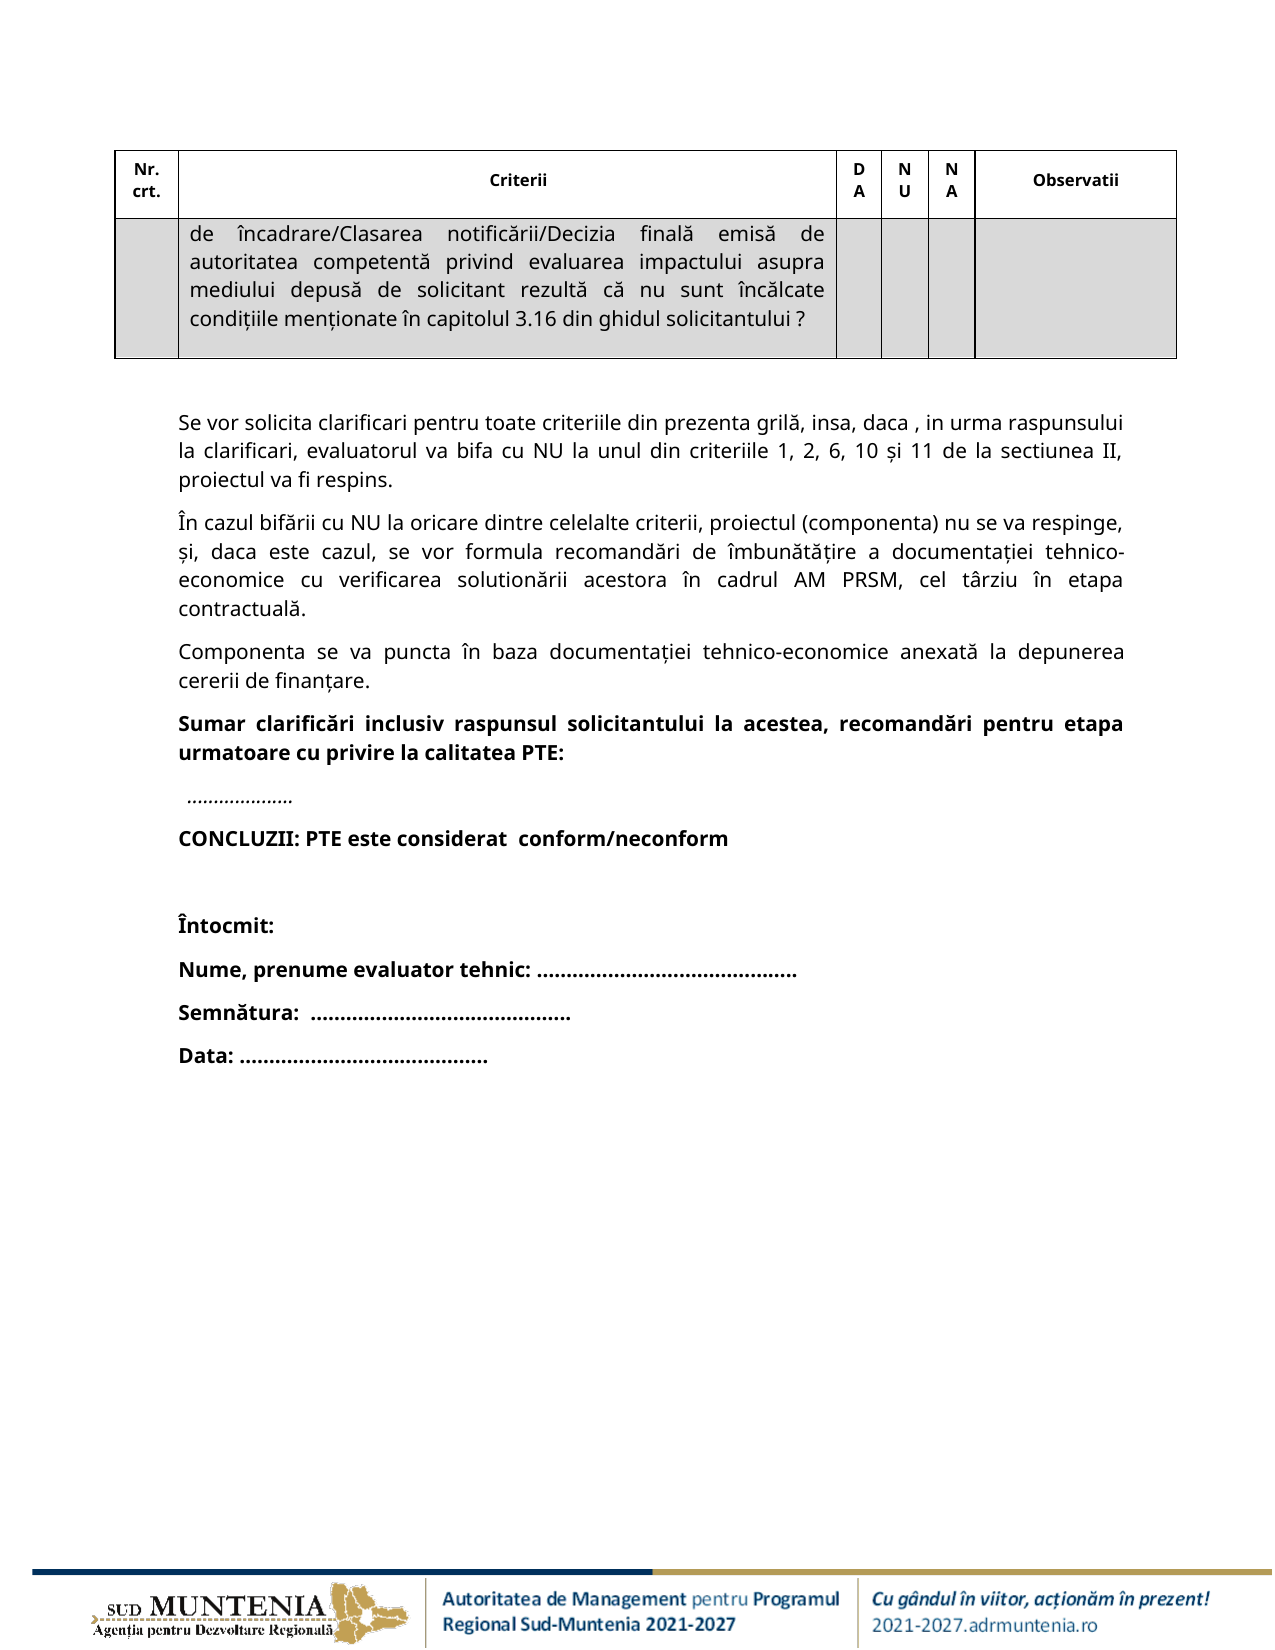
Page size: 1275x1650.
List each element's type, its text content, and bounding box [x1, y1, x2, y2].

text Semnătura: …………………………………….. [178, 998, 1125, 1027]
text Data: …………………………………… [178, 1042, 1125, 1070]
text CONCLUZII: PTE este considerat conform/neconform [178, 824, 1125, 853]
table_header NA [929, 151, 974, 218]
table_header Criterii [179, 151, 836, 218]
table_header Observatii [976, 151, 1176, 218]
table_cell [116, 219, 178, 357]
text În cazul bifării cu NU la oricare dintre celelalte criterii, proiectul (componenta) nu se va respinge, și, daca este cazul, se vor formula recomandări de îmbunătățire a documentației tehnico-economice cu verificarea solutionării acestora în cadrul AM PRSM, cel târziu în etapa contractuală. [178, 508, 1125, 622]
table_header NU [882, 151, 928, 218]
text Întocmit: [178, 911, 1125, 940]
text .................... [187, 781, 1125, 809]
table_cell [837, 219, 881, 357]
table_header Nr. crt. [116, 151, 178, 218]
text Componenta se va puncta în baza documentației tehnico-economice anexată la depunerea cererii de finanțare. [178, 637, 1125, 694]
table_cell [882, 219, 928, 357]
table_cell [179, 219, 836, 357]
table_cell [929, 219, 974, 357]
table_header DA [837, 151, 881, 218]
table_cell [976, 219, 1176, 357]
text Se vor solicita clarificari pentru toate criteriile din prezenta grilă, insa, daca , in urma raspunsului la clarificari, evaluatorul va bifa cu NU la unul din criteriile 1, 2, 6, 10 şi 11 de la sectiunea II, proiectul va fi respins. [178, 408, 1125, 493]
text Sumar clarificări inclusiv raspunsul solicitantului la acestea, recomandări pentru etapa urmatoare cu privire la calitatea PTE: [178, 709, 1125, 766]
text Nume, prenume evaluator tehnic: …………………………………….. [178, 955, 1125, 983]
picture [32, 1569, 1273, 1649]
